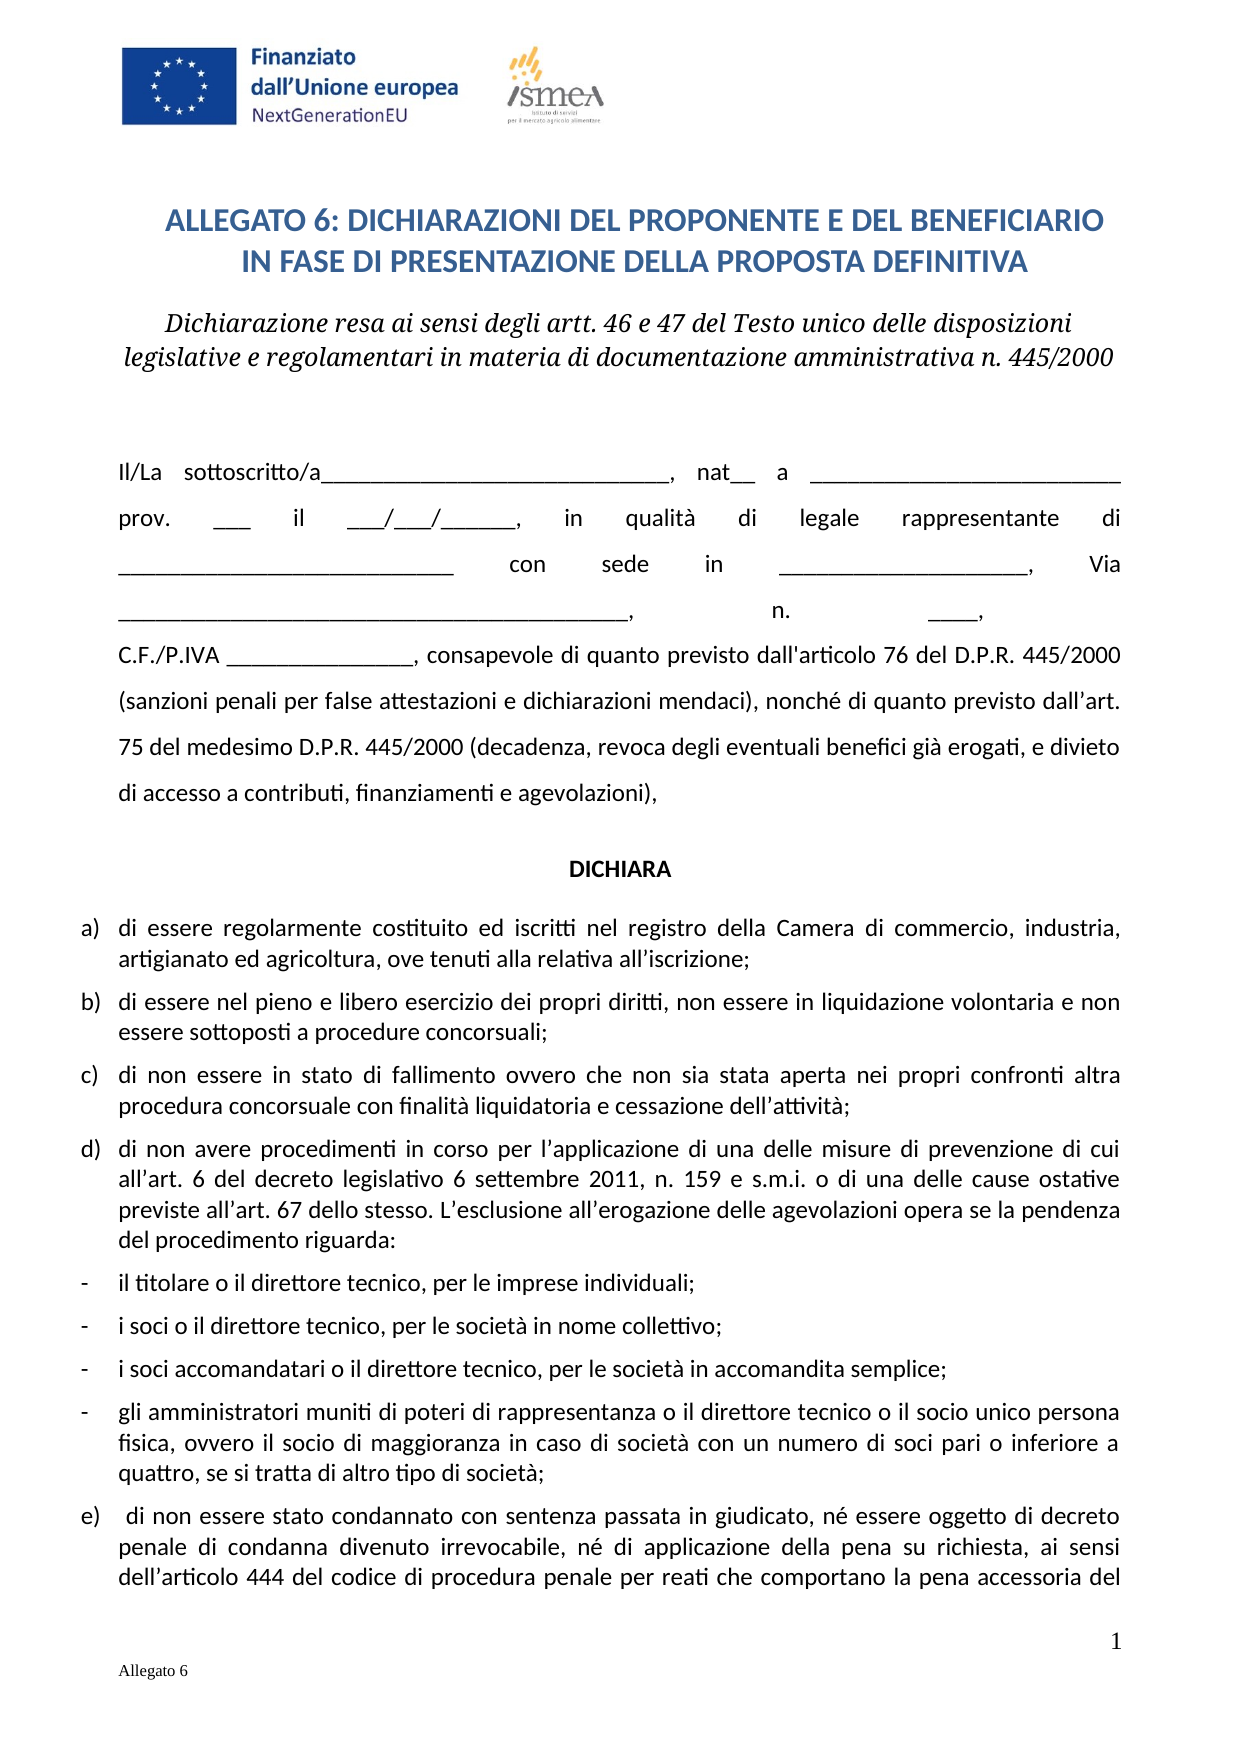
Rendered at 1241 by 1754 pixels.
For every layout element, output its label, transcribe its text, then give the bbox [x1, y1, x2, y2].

list di non avere procedimenti in corso per l’applicazione di una delle misure di prevenzione di cui all’art. 6 del decreto legislativo 6 settembre 2011, n. 159 e s.m.i. o di una delle cause ostative previste all’art. 67 dello stesso. L’esclusione all’erogazione delle agevolazioni opera se la pendenza del procedimento riguarda: [81, 1133, 1122, 1255]
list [81, 1501, 1122, 1592]
list il titolare o il direttore tecnico, per le imprese individuali; [81, 1267, 1122, 1298]
list di non essere in stato di fallimento ovvero che non sia stata aperta nei propri confronti altra procedura concorsuale con finalità liquidatoria e cessazione dell’attività; [81, 1059, 1122, 1120]
list i soci accomandatari o il direttore tecnico, per le società in accomandita semplice; [81, 1353, 1122, 1384]
subtitle DICHIARA [118, 853, 1122, 883]
picture [110, 38, 477, 135]
text Il/La sottoscritto/a____________________________, nat__ a _________________________ prov. ___ il ___/___/______, in qualità di legale rappresentante di ___________________________ con sede in ____________________, Via _________________________________________, n. ____, C.F./P.IVA _______________, consapevole di quanto previsto dall'articolo 76 del D.P.R. 445/2000 (sanzioni penali per false attestazioni e dichiarazioni mendaci), nonché di quanto previsto dall’art. 75 del medesimo D.P.R. 445/2000 (decadenza, revoca degli eventuali benefici già erogati, e divieto di accesso a contributi, finanziamenti e agevolazioni), [118, 457, 1122, 807]
list gli amministratori muniti di poteri di rappresentanza o il direttore tecnico o il socio unico persona fisica, ovvero il socio di maggioranza in caso di società con un numero di soci pari o inferiore a quattro, se si tratta di altro tipo di società; [81, 1396, 1122, 1488]
list di essere nel pieno e libero esercizio dei propri diritti, non essere in liquidazione volontaria e non essere sottoposti a procedure concorsuali; [81, 986, 1122, 1047]
text Dichiarazione resa ai sensi degli artt. 46 e 47 del Testo unico delle disposizioni legislative e regolamentari in materia di documentazione amministrativa n. 445/2000 [118, 306, 1122, 374]
list di essere regolarmente costituito ed iscritti nel registro della Camera di commercio, industria, artigianato ed agricoltura, ove tenuti alla relativa all’iscrizione; [81, 912, 1122, 973]
list i soci o il direttore tecnico, per le società in nome collettivo; [81, 1310, 1122, 1341]
picture [492, 41, 619, 133]
subtitle ALLEGATO 6: DICHIARAZIONI DEL PROPONENTE E DEL BENEFICIARIO IN FASE DI PRESENTAZIONE DELLA PROPOSTA DEFINITIVA [148, 199, 1122, 281]
